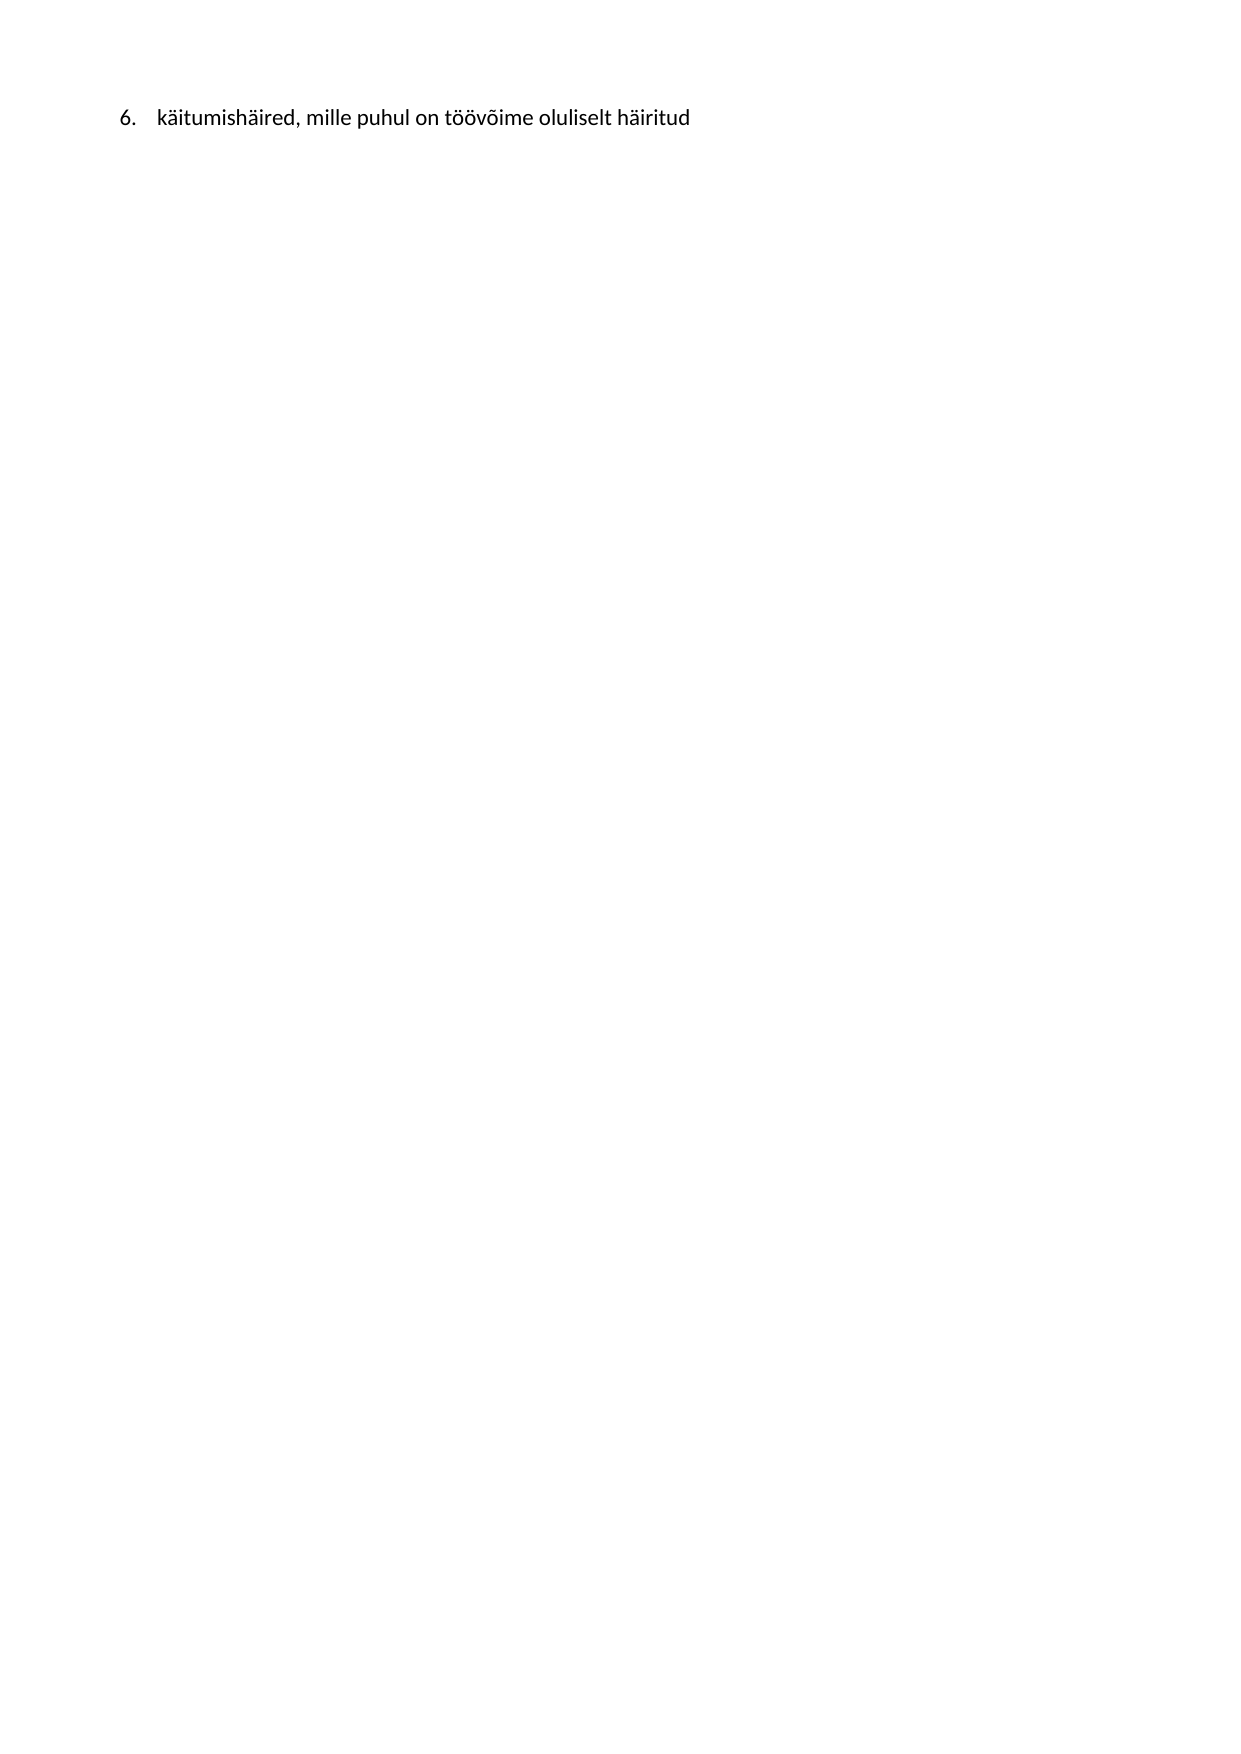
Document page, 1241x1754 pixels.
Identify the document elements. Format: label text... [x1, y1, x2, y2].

list käitumishäired, mille puhul on töövõime oluliselt häiritud [119, 103, 1165, 131]
